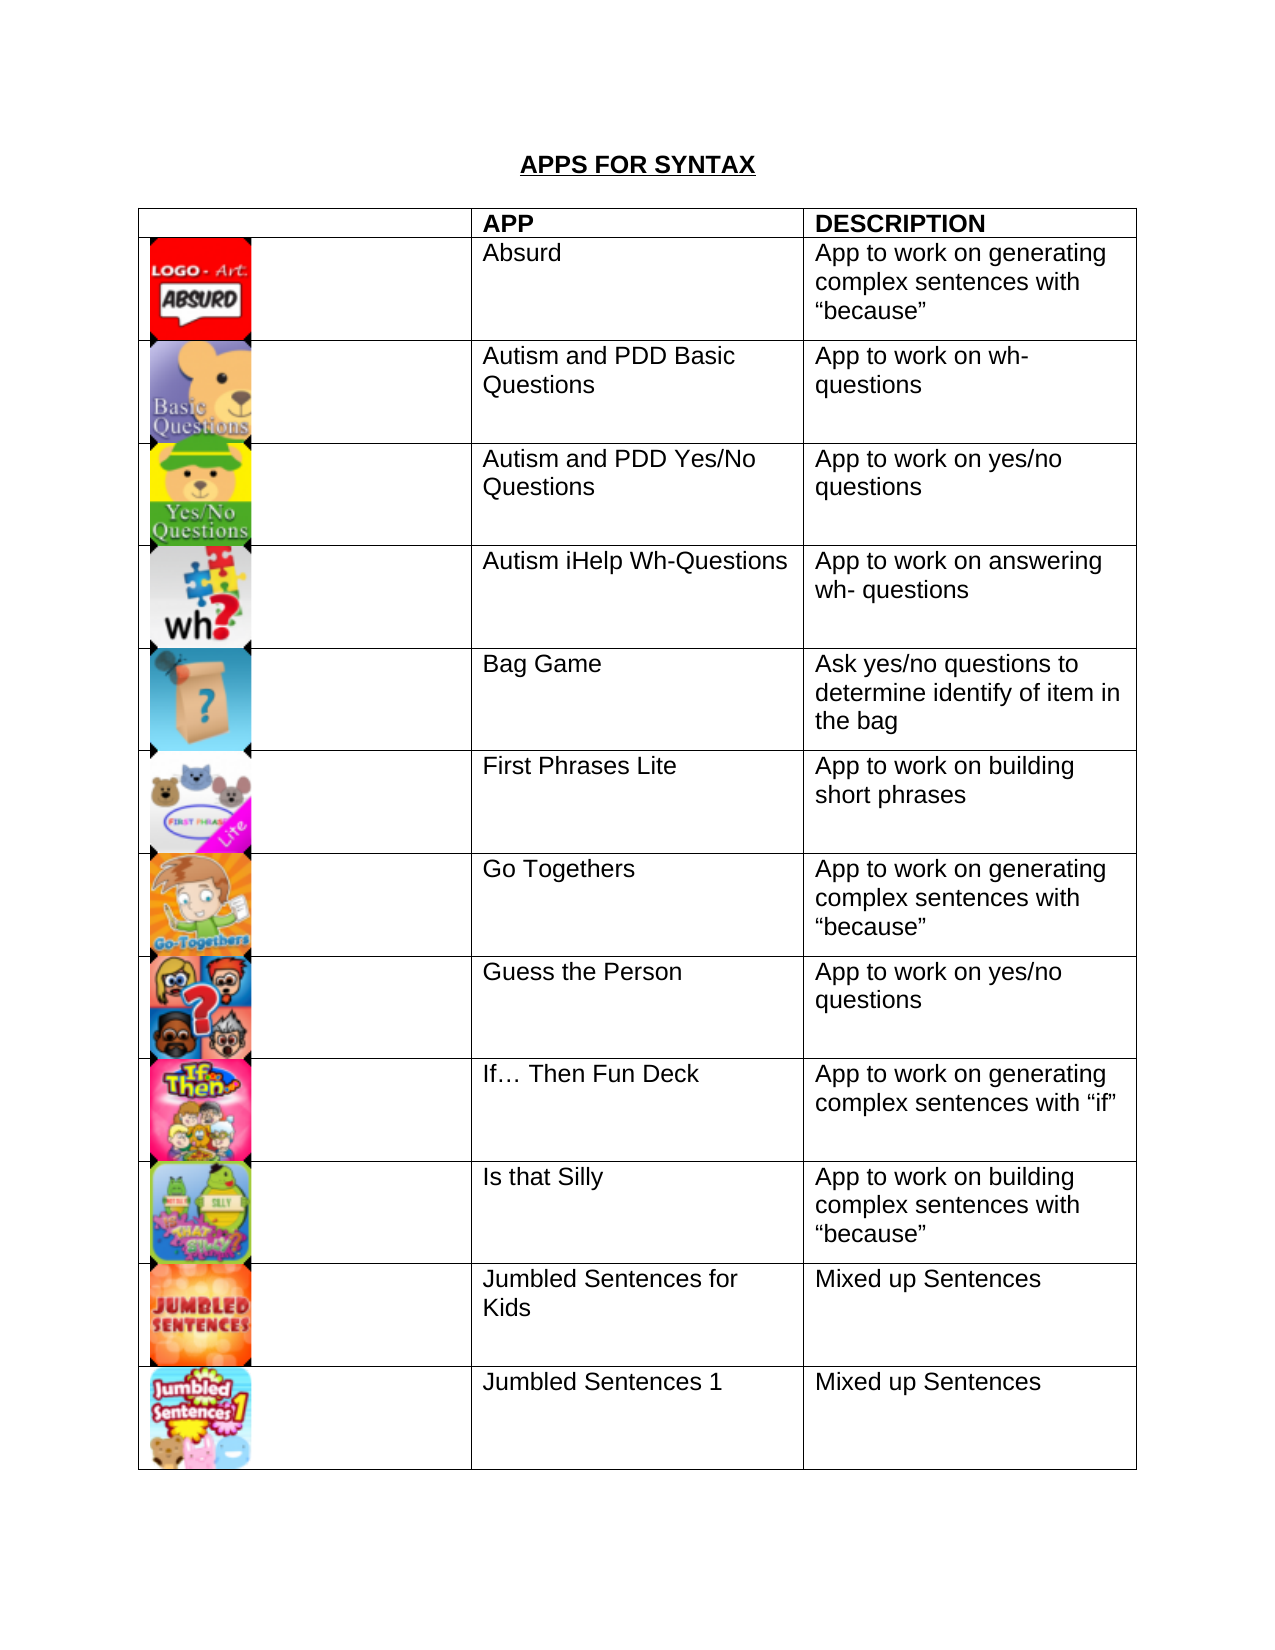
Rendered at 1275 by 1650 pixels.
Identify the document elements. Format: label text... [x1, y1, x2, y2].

picture [150, 1367, 252, 1469]
table_cell [252, 1162, 471, 1263]
table_cell App to work on generating complex sentences with “because” [804, 238, 1136, 340]
table_cell Go Togethers [472, 854, 803, 956]
table_cell If… Then Fun Deck [472, 1059, 803, 1161]
table_cell [139, 751, 150, 853]
table_cell [252, 649, 471, 750]
table_cell App to work on generating complex sentences with “because” [804, 854, 1136, 956]
picture [150, 238, 252, 340]
table_cell [139, 1059, 150, 1161]
table_cell Mixed up Sentences [804, 1264, 1136, 1366]
table_cell App to work on answering wh- questions [804, 546, 1136, 648]
table_cell [139, 546, 150, 648]
table_cell [139, 1264, 150, 1366]
table_cell [252, 957, 471, 1058]
table_cell Bag Game [472, 649, 803, 750]
table_cell [139, 1162, 150, 1263]
table_cell Autism iHelp Wh-Questions [472, 546, 803, 648]
table_cell [139, 1367, 150, 1468]
table_cell Jumbled Sentences for Kids [472, 1264, 803, 1366]
table_cell Absurd [472, 238, 803, 340]
table_cell [252, 751, 471, 853]
table_cell [252, 444, 471, 545]
table_cell App to work on yes/no questions [804, 444, 1136, 545]
table_cell [139, 854, 150, 956]
table_cell [139, 238, 150, 340]
table_cell App to work on wh-questions [804, 341, 1136, 442]
table_cell First Phrases Lite [472, 751, 803, 853]
table_cell [252, 238, 471, 340]
table_cell Autism and PDD Basic Questions [472, 341, 803, 442]
table_cell Ask yes/no questions to determine identify of item in the bag [804, 649, 1136, 750]
table_cell App to work on yes/no questions [804, 957, 1136, 1058]
text APPS FOR SYNTAX [150, 150, 1125, 179]
table_cell Mixed up Sentences [804, 1367, 1136, 1468]
table_cell Is that Silly [472, 1162, 803, 1263]
table_cell [252, 1367, 471, 1468]
table_cell App to work on building complex sentences with “because” [804, 1162, 1136, 1263]
table_cell Guess the Person [472, 957, 803, 1058]
table_cell [139, 957, 150, 1058]
table_header [139, 209, 471, 237]
table_cell [252, 1264, 471, 1366]
table_cell [252, 1059, 471, 1161]
table_header APP [472, 209, 803, 237]
table_cell [139, 649, 150, 750]
table_cell [139, 341, 150, 442]
table_cell [139, 444, 150, 545]
picture [150, 341, 252, 1366]
table_header DESCRIPTION [804, 209, 1136, 237]
table_cell App to work on generating complex sentences with “if” [804, 1059, 1136, 1161]
table_cell App to work on building short phrases [804, 751, 1136, 853]
table_cell [252, 341, 471, 442]
table_cell Autism and PDD Yes/No Questions [472, 444, 803, 545]
table_cell [252, 854, 471, 956]
table_cell Jumbled Sentences 1 [472, 1367, 803, 1468]
table_cell [252, 546, 471, 648]
